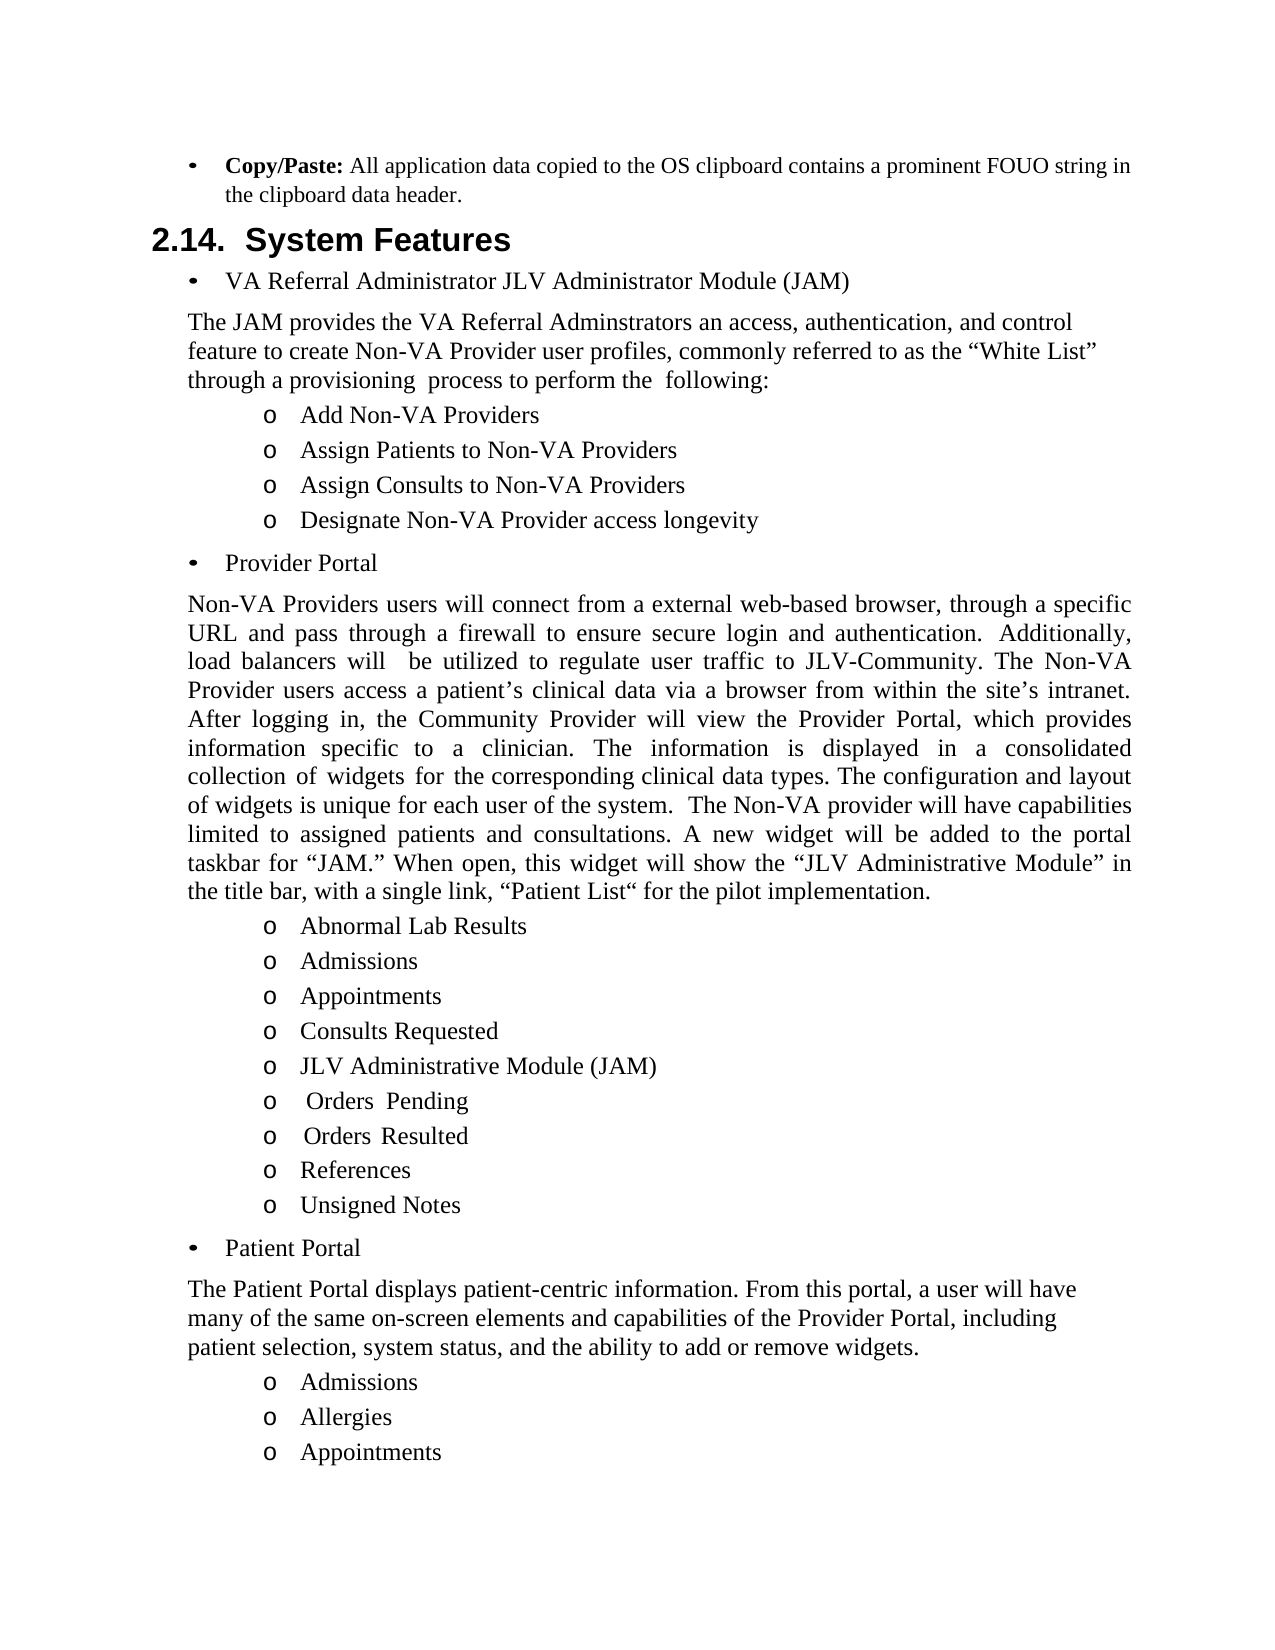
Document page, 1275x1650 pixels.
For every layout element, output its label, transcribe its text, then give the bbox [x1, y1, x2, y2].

text The JAM provides the VA Referral Adminstrators an access, authentication, and control feature to create Non-VA Provider user profiles, commonly referred to as the “White List” through a provisioning process to perform the following: [187, 307, 1101, 393]
text o Orders Pending o Orders Resulted o References [262, 1086, 468, 1186]
text o Consults Requested [262, 1016, 504, 1047]
text o Assign Patients to Non-VA Providers [262, 435, 683, 466]
text o Unsigned Notes [262, 1190, 466, 1221]
text The Patient Portal displays patient-centric information. From this portal, a user will have many of the same on-screen elements and capabilities of the Provider Portal, including patient selection, system status, and the ability to add or remove widgets. [187, 1274, 1081, 1361]
text • Copy/Paste: All application data copied to the OS clipboard contains a prominent FOUO string in the clipboard data header. [187, 152, 1131, 207]
text o Allergies [262, 1402, 397, 1433]
text • Patient Portal [187, 1233, 1139, 1262]
text Non-VA Providers users will connect from a external web-based browser, through a specific URL and pass through a firewall to ensure secure login and authentication. Additionally, load balancers will be utilized to regulate user traffic to JLV-Community. The Non-VA Provider users access a patient’s clinical data via a browser from within the site’s intranet. After logging in, the Community Provider will view the Provider Portal, which provides information specific to a clinician. The information is displayed in a consolidated collection of widgets for the corresponding clinical data types. The configuration and layout of widgets is unique for each user of the system. The Non-VA provider will have capabilities limited to assigned patients and consultations. A new widget will be added to the portal taskbar for “JAM.” When open, this widget will show the “JLV Administrative Module” in the title bar, with a single link, “Patient List“ for the pilot implementation. [187, 589, 1132, 905]
text o Admissions [262, 946, 424, 977]
text 2.14. System Features [145, 220, 517, 258]
text o Add Non-VA Providers [262, 400, 545, 431]
text • VA Referral Administrator JLV Administrator Module (JAM) [187, 266, 1139, 295]
text • Provider Portal [187, 548, 1139, 577]
text o Appointments [262, 981, 448, 1012]
text o Appointments [262, 1437, 448, 1468]
text o Admissions [262, 1367, 425, 1398]
text o JLV Administrative Module (JAM) [262, 1051, 663, 1082]
text o Designate Non-VA Provider access longevity [262, 505, 763, 536]
text o Assign Consults to Non-VA Providers [262, 470, 691, 501]
text o Abnormal Lab Results [262, 911, 533, 942]
